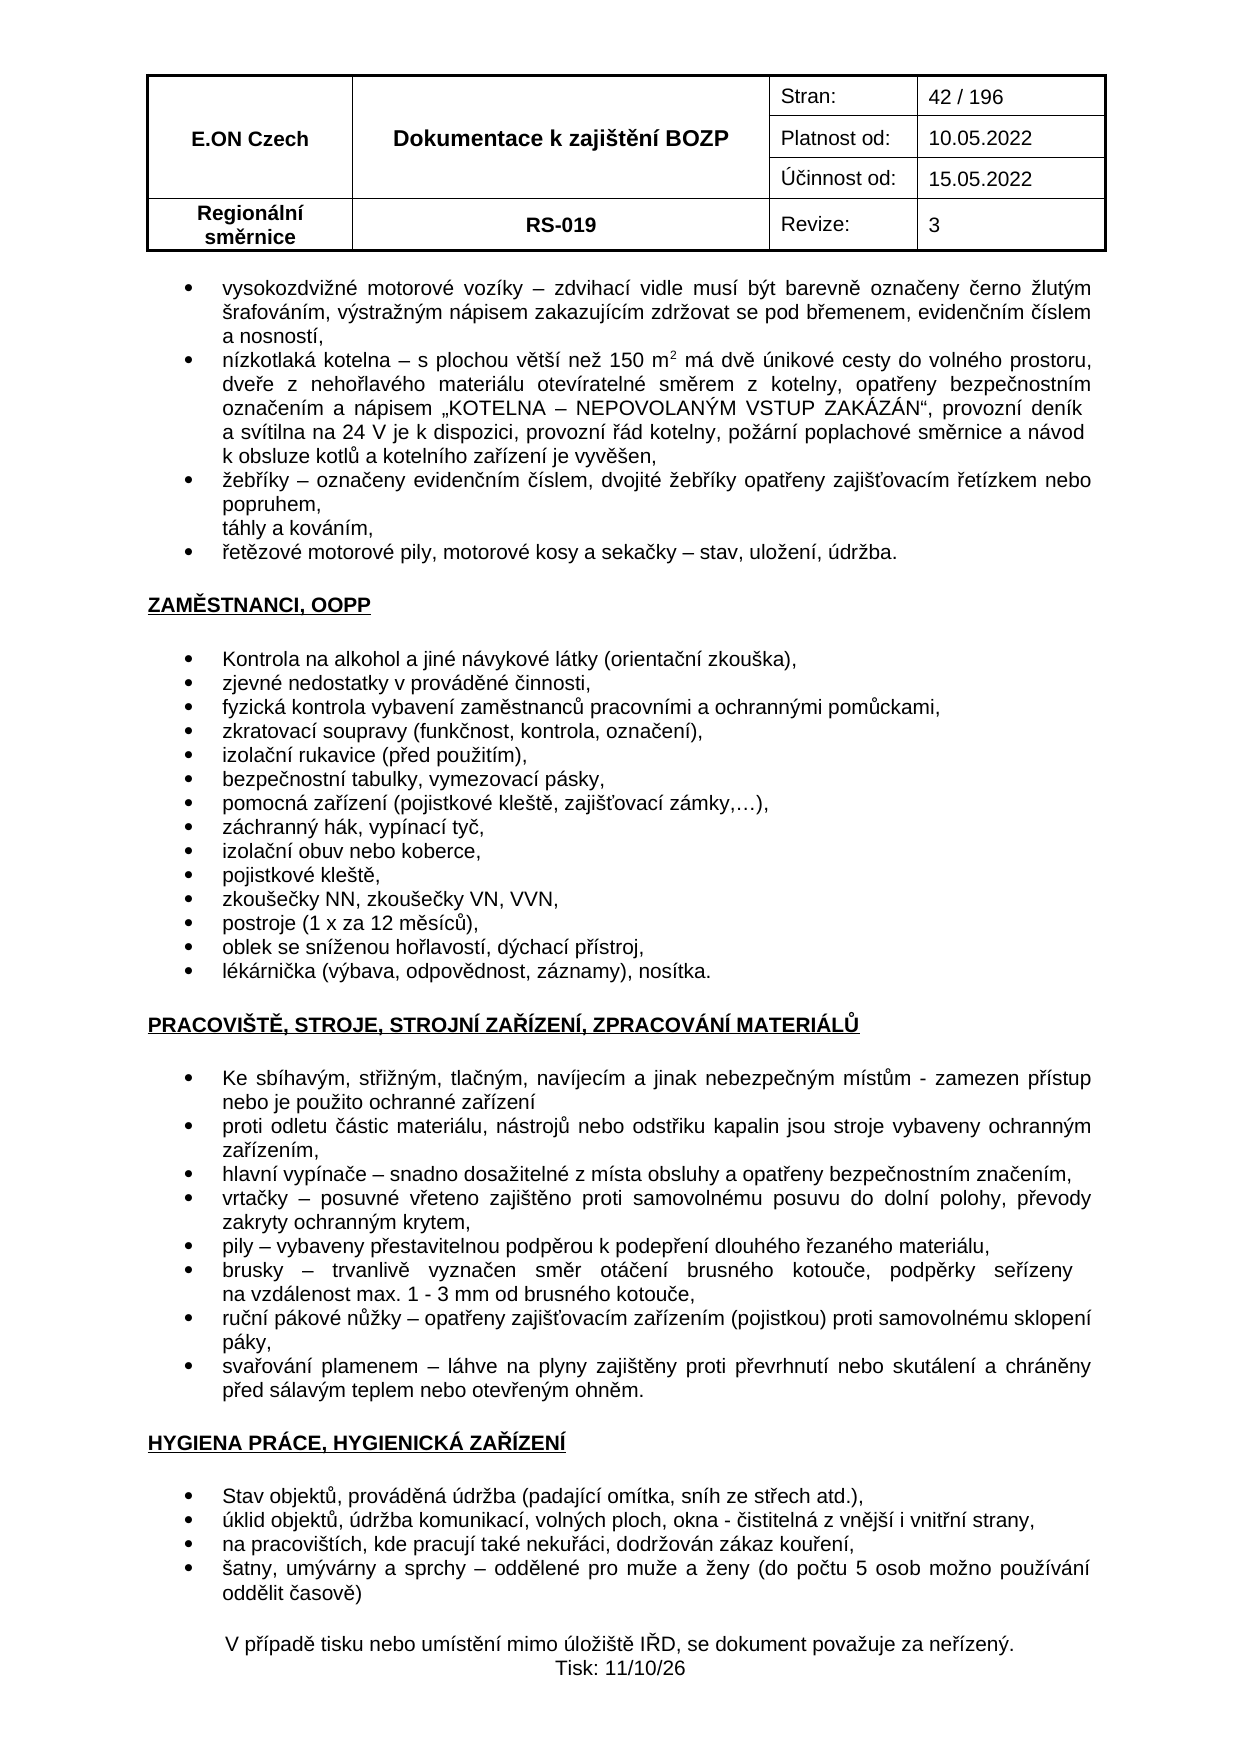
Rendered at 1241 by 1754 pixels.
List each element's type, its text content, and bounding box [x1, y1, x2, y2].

list ruční pákové nůžky – opatřeny zajišťovacím zařízením (pojistkou) proti samovolnému sklopení páky, [185, 1306, 1092, 1354]
list zkratovací soupravy (funkčnost, kontrola, označení), [185, 718, 1092, 743]
list pomocná zařízení (pojistkové kleště, zajišťovací zámky,…), [185, 791, 1092, 815]
list řetězové motorové pily, motorové kosy a sekačky – stav, uložení, údržba. [185, 540, 1092, 564]
title PRACOVIŠTĚ, STROJE, STROJNÍ ZAŘÍZENÍ, ZPRACOVÁNÍ MATERIÁLŮ [148, 1012, 1092, 1036]
list úklid objektů, údržba komunikací, volných ploch, okna - čistitelná z vnější i vnitřní strany, [185, 1508, 1092, 1532]
list Ke sbíhavým, střižným, tlačným, navíjecím a jinak nebezpečným místům - zamezen přístup nebo je použito ochranné zařízení [185, 1066, 1092, 1113]
list fyzická kontrola vybavení zaměstnanců pracovními a ochrannými pomůckami, [185, 694, 1092, 718]
title ZAMĚSTNANCI, OOPP [148, 593, 1092, 617]
list izolační obuv nebo koberce, [185, 839, 1092, 863]
list žebříky – označeny evidenčním číslem, dvojité žebříky opatřeny zajišťovacím řetízkem nebo popruhem, táhly a kováním, [185, 468, 1092, 540]
list lékárnička (výbava, odpovědnost, záznamy), nosítka. [185, 959, 1092, 983]
list zkoušečky NN, zkoušečky VN, VVN, [185, 887, 1092, 911]
list hlavní vypínače – snadno dosažitelné z místa obsluhy a opatřeny bezpečnostním značením, [185, 1162, 1092, 1186]
list na pracovištích, kde pracují také nekuřáci, dodržován zákaz kouření, [185, 1532, 1092, 1556]
list izolační rukavice (před použitím), [185, 743, 1092, 767]
list šatny, umývárny a sprchy – oddělené pro muže a ženy (do počtu 5 osob možno používání oddělit časově) [185, 1556, 1092, 1604]
list záchranný hák, vypínací tyč, [185, 815, 1092, 839]
list vrtačky – posuvné vřeteno zajištěno proti samovolnému posuvu do dolní polohy, převody zakryty ochranným krytem, [185, 1186, 1092, 1234]
title HYGIENA PRÁCE, HYGIENICKÁ ZAŘÍZENÍ [148, 1431, 1092, 1455]
list pojistkové kleště, [185, 863, 1092, 887]
list pily – vybaveny přestavitelnou podpěrou k podepření dlouhého řezaného materiálu, [185, 1234, 1092, 1258]
list postroje (1 x za 12 měsíců), [185, 911, 1092, 935]
list zjevné nedostatky v prováděné činnosti, [185, 670, 1092, 694]
list nízkotlaká kotelna – s plochou větší než 150 m2 má dvě únikové cesty do volného prostoru, dveře z nehořlavého materiálu otevíratelné směrem z kotelny, opatřeny bezpečnostním označením a nápisem „KOTELNA – NEPOVOLANÝM VSTUP ZAKÁZÁN“, provozní deník a svítilna na 24 V je k dispozici, provozní řád kotelny, požární poplachové směrnice a návod k obsluze kotlů a kotelního zařízení je vyvěšen, [185, 348, 1092, 468]
list oblek se sníženou hořlavostí, dýchací přístroj, [185, 935, 1092, 959]
list bezpečnostní tabulky, vymezovací pásky, [185, 767, 1092, 791]
list Stav objektů, prováděná údržba (padající omítka, sníh ze střech atd.), [185, 1484, 1092, 1508]
list Kontrola na alkohol a jiné návykové látky (orientační zkouška), [185, 646, 1092, 670]
list vysokozdvižné motorové vozíky – zdvihací vidle musí být barevně označeny černo žlutým šrafováním, výstražným nápisem zakazujícím zdržovat se pod břemenem, evidenčním číslem a nosností, [185, 276, 1092, 348]
list proti odletu částic materiálu, nástrojů nebo odstřiku kapalin jsou stroje vybaveny ochranným zařízením, [185, 1113, 1092, 1162]
list brusky – trvanlivě vyznačen směr otáčení brusného kotouče, podpěrky seřízeny na vzdálenost max. 1 - 3 mm od brusného kotouče, [185, 1258, 1092, 1306]
list svařování plamenem – láhve na plyny zajištěny proti převrhnutí nebo skutálení a chráněny před sálavým teplem nebo otevřeným ohněm. [185, 1354, 1092, 1402]
